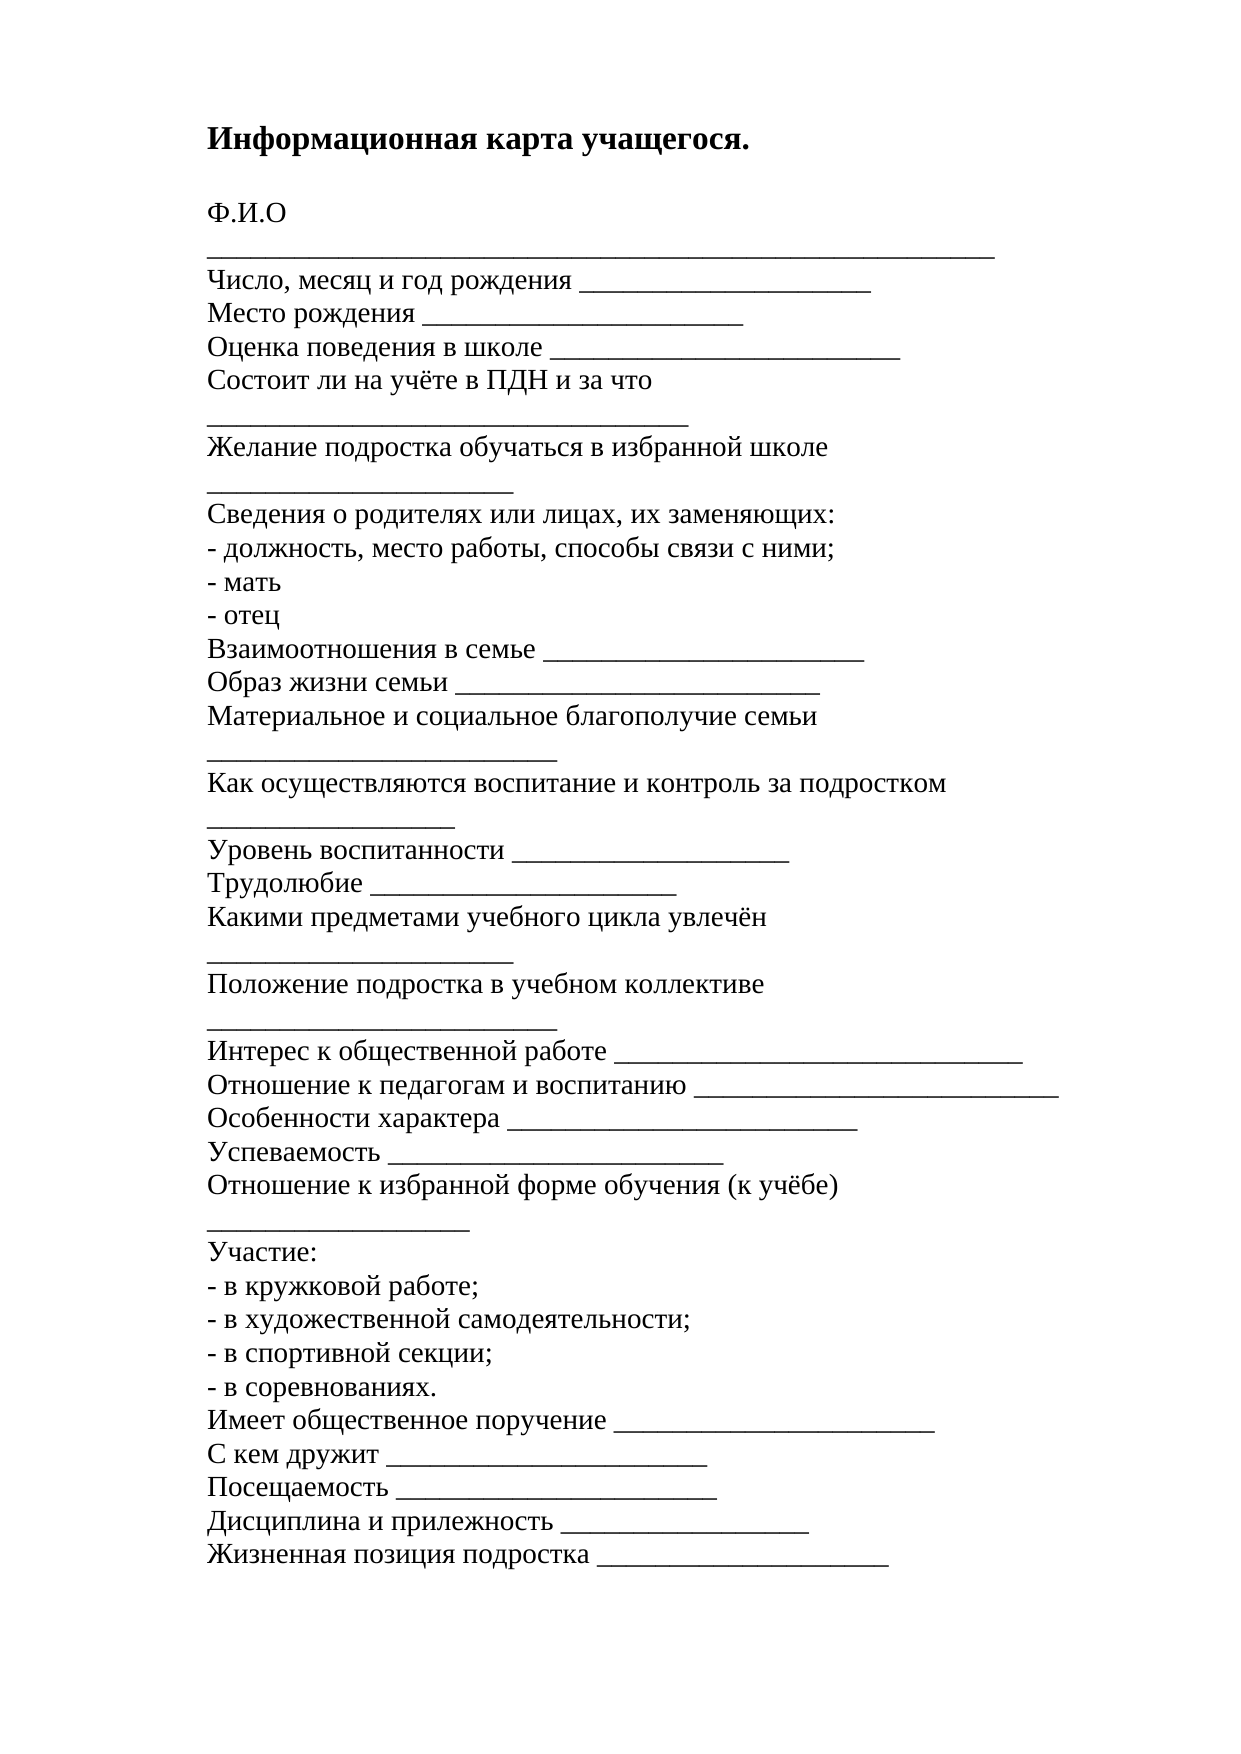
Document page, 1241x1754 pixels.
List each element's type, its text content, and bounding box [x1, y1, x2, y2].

text Имеет общественное поручение ______________________ [207, 1402, 1063, 1436]
text - должность, место работы, способы связи с ними; [207, 530, 1063, 564]
text Какими предметами учебного цикла увлечён _____________________ [207, 899, 1063, 966]
text Сведения о родителях или лицах, их заменяющих: [207, 497, 1063, 530]
text - мать [207, 564, 1063, 597]
text Место рождения ______________________ [207, 295, 1063, 329]
text С кем дружит ______________________ [207, 1436, 1063, 1469]
text Отношение к избранной форме обучения (к учёбе) __________________ [207, 1167, 1063, 1234]
text Положение подростка в учебном коллективе ________________________ [207, 966, 1063, 1033]
text Материальное и социальное благополучие семьи ________________________ [207, 698, 1063, 765]
text Как осуществляются воспитание и контроль за подростком _________________ [207, 765, 1063, 832]
text - в художественной самодеятельности; [207, 1302, 1063, 1335]
text Ф.И.О ______________________________________________________ [207, 195, 1063, 262]
text Образ жизни семьи _________________________ [207, 664, 1063, 698]
text Оценка поведения в школе ________________________ [207, 329, 1063, 362]
text Особенности характера ________________________ [207, 1100, 1063, 1134]
text Дисциплина и прилежность _________________ [207, 1503, 1063, 1536]
text Участие: [207, 1234, 1063, 1268]
text Информационная карта учащегося. [207, 118, 1063, 156]
text Уровень воспитанности ___________________ [207, 832, 1063, 866]
text Отношение к педагогам и воспитанию _________________________ [207, 1067, 1063, 1100]
text Посещаемость ______________________ [207, 1469, 1063, 1503]
text Трудолюбие _____________________ [207, 866, 1063, 899]
text - в соревнованиях. [207, 1369, 1063, 1402]
text - в кружковой работе; [207, 1268, 1063, 1302]
text Взаимоотношения в семье ______________________ [207, 631, 1063, 664]
text - в спортивной секции; [207, 1335, 1063, 1369]
text Состоит ли на учёте в ПДН и за что _________________________________ [207, 362, 1063, 429]
text - отец [207, 597, 1063, 631]
text Число, месяц и год рождения ____________________ [207, 262, 1063, 295]
text Желание подростка обучаться в избранной школе _____________________ [207, 429, 1063, 497]
text Жизненная позиция подростка ____________________ [207, 1536, 1063, 1570]
text Успеваемость _______________________ [207, 1134, 1063, 1167]
text Интерес к общественной работе ____________________________ [207, 1033, 1063, 1067]
